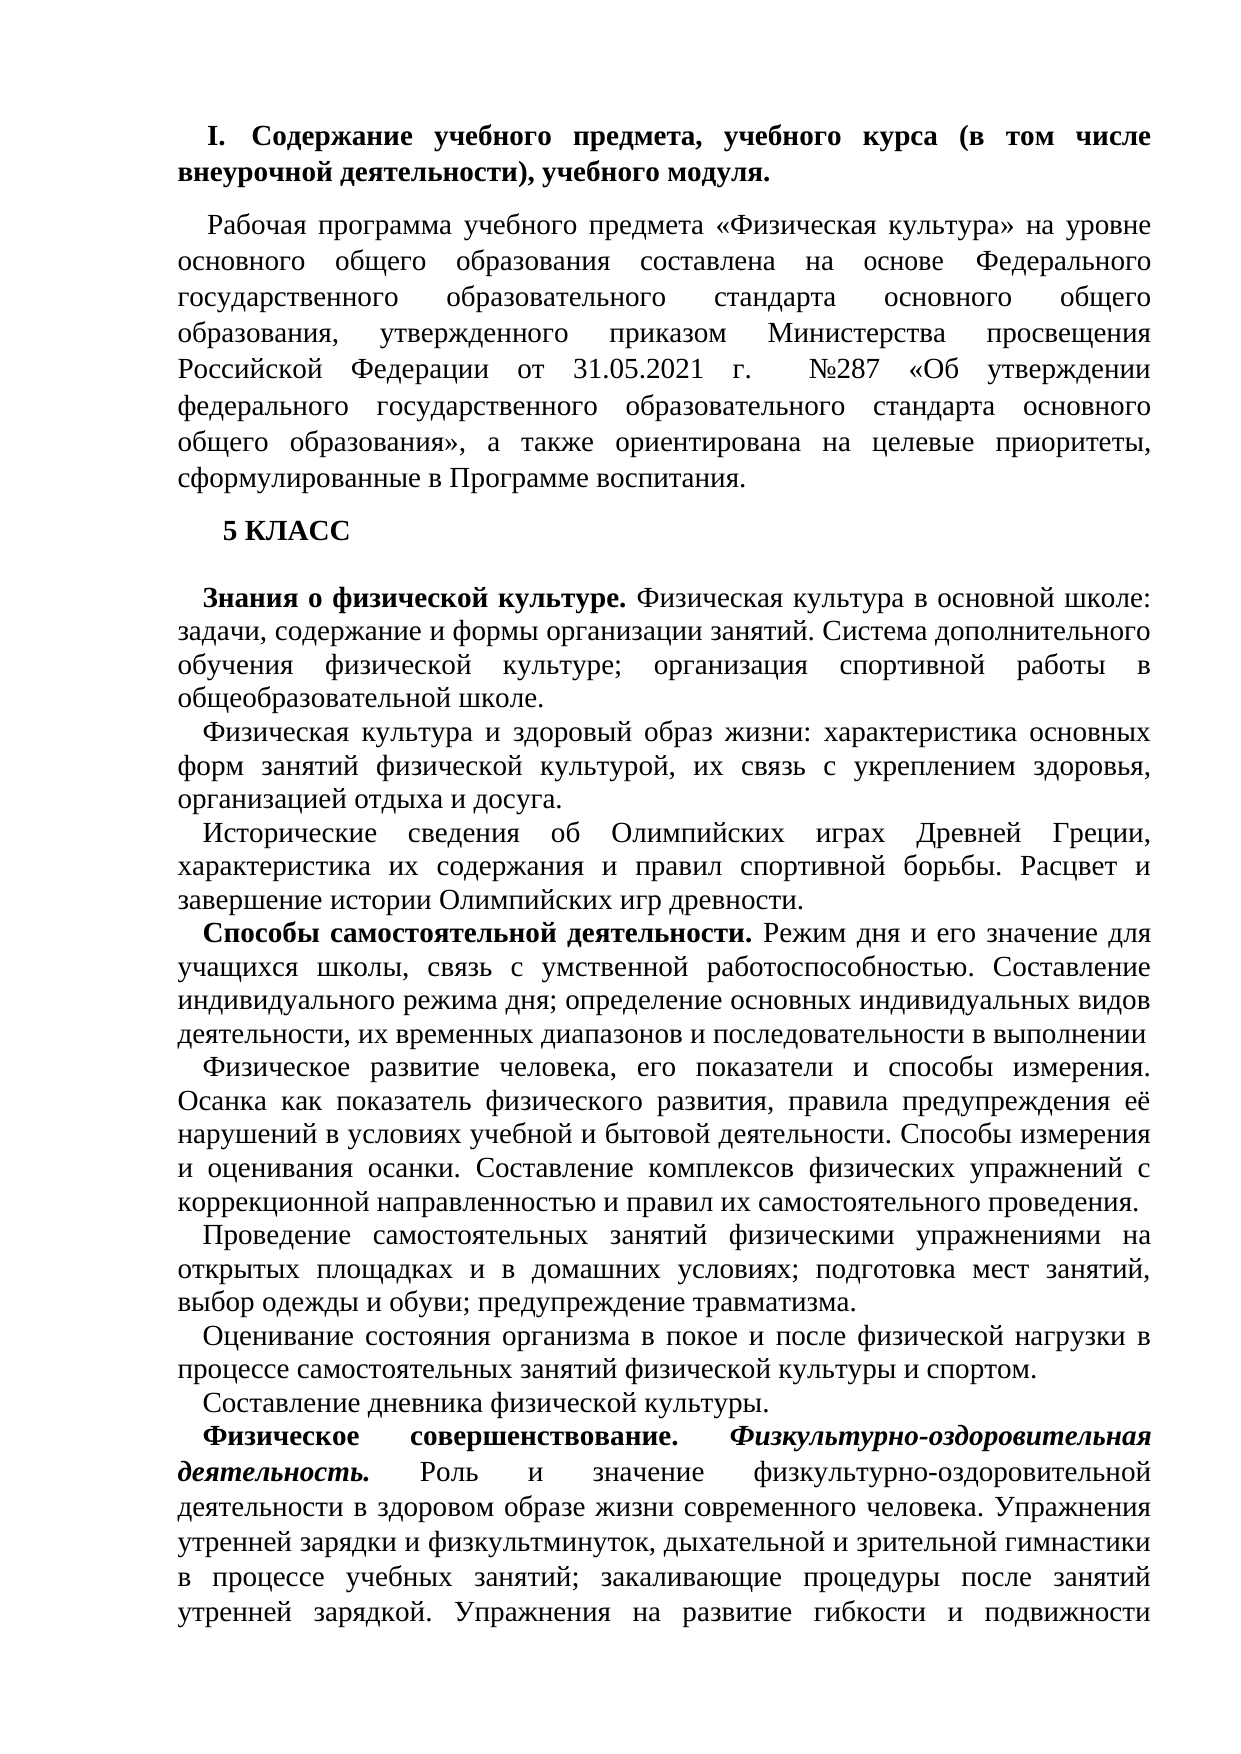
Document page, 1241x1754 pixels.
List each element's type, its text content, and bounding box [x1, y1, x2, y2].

text Знания о физической культуре. Физическая культура в основной школе: задачи, содержание и формы организации занятий. Система дополнительного обучения физической культуре; организация спортивной работы в общеобразовательной школе. [177, 580, 1152, 714]
list Содержание учебного предмета, учебного курса (в том числе внеурочной деятельности), учебного модуля. [177, 118, 1152, 188]
text Составление дневника физической культуры. [177, 1385, 1152, 1418]
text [177, 1418, 1152, 1628]
text Оценивание состояния организма в покое и после физической нагрузки в процессе самостоятельных занятий физической культуры и спортом. [177, 1318, 1152, 1385]
text Исторические сведения об Олимпийских играх Древней Греции, характеристика их содержания и правил спортивной борьбы. Расцвет и завершение истории Олимпийских игр древности. [177, 815, 1152, 915]
text Проведение самостоятельных занятий физическими упражнениями на открытых площадках и в домашних условиях; подготовка мест занятий, выбор одежды и обуви; предупреждение травматизма. [177, 1217, 1152, 1318]
text Рабочая программа учебного предмета «Физическая культура» на уровне основного общего образования составлена на основе Федерального государственного образовательного стандарта основного общего образования, утвержденного приказом Министерства просвещения Российской Федерации от 31.05.2021 г. №287 «Об утверждении федерального государственного образовательного стандарта основного общего образования», а также ориентирована на целевые приоритеты, сформулированные в Программе воспитания. [177, 207, 1152, 494]
text Способы самостоятельной деятельности. Режим дня и его значение для учащихся школы, связь с умственной работоспособностью. Составление индивидуального режима дня; определение основных индивидуальных видов деятельности, их временных диапазонов и последовательности в выполнении [177, 915, 1152, 1049]
text Физическая культура и здоровый образ жизни: характеристика основных форм занятий физической культурой, их связь с укреплением здоровья, организацией отдыха и досуга. [177, 714, 1152, 815]
text Физическое развитие человека, его показатели и способы измерения. Осанка как показатель физического развития, правила предупреждения её нарушений в условиях учебной и бытовой деятельности. Способы измерения и оценивания осанки. Составление комплексов физических упражнений с коррекционной направленностью и правил их самостоятельного проведения. [177, 1049, 1152, 1217]
text 5 КЛАСС [177, 513, 1152, 546]
